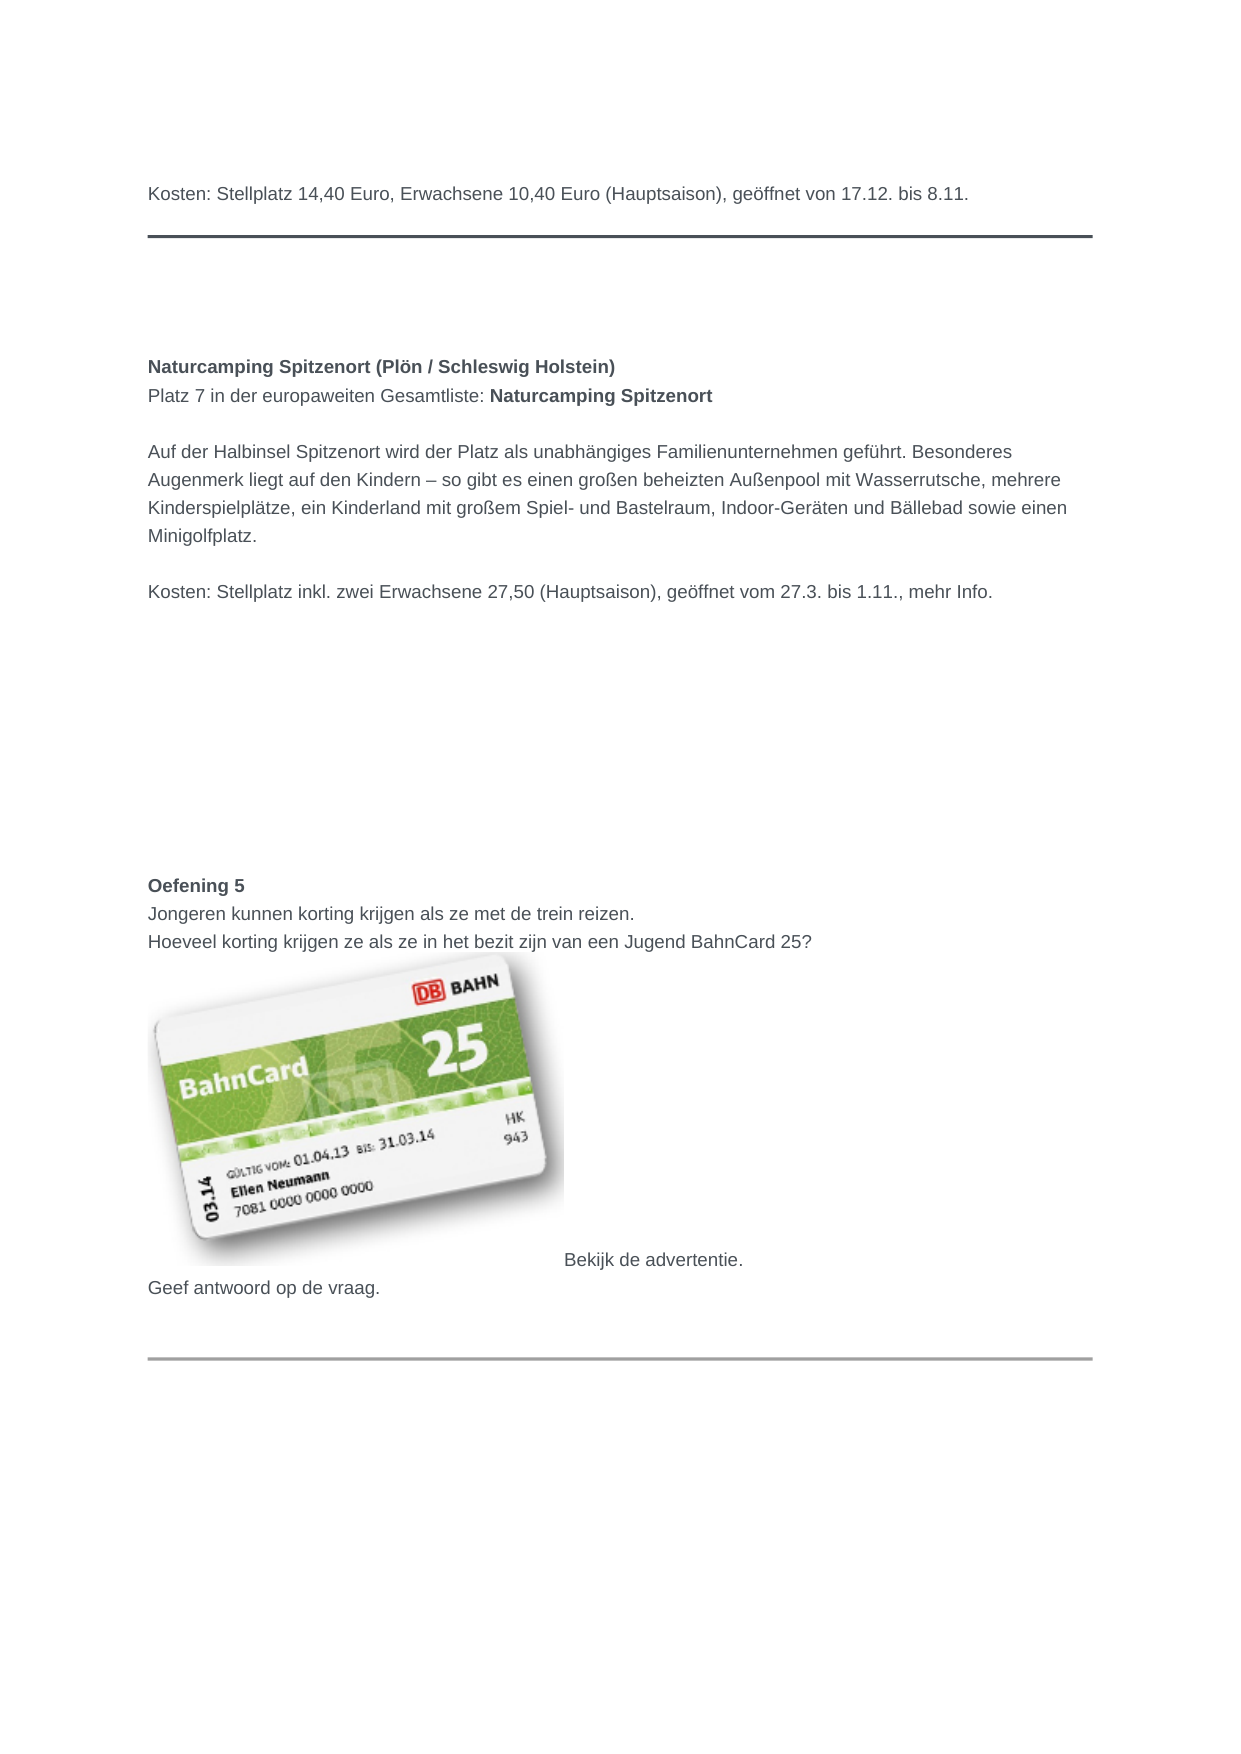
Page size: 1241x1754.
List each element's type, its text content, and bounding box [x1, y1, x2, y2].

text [148, 148, 1093, 204]
picture [147, 952, 564, 1266]
text Naturcamping Spitzenort (Plön / Schleswig Holstein) Platz 7 in der europaweiten Gesamtliste: Naturcamping Spitzenort Auf der Halbinsel Spitzenort wird der Platz als unabhängiges Familienunternehmen geführt. Besonderes Augenmerk liegt auf den Kindern – so gibt es einen großen beheizten Außenpool mit Wasserrutsche, mehrere Kinderspielplätze, ein Kinderland mit großem Spiel- und Bastelraum, Indoor-Geräten und Bällebad sowie einen Minigolfplatz. Kosten: Stellplatz inkl. zwei Erwachsene 27,50 (Hauptsaison), geöffnet vom 27.3. bis 1.11., mehr Info. [148, 350, 1093, 603]
